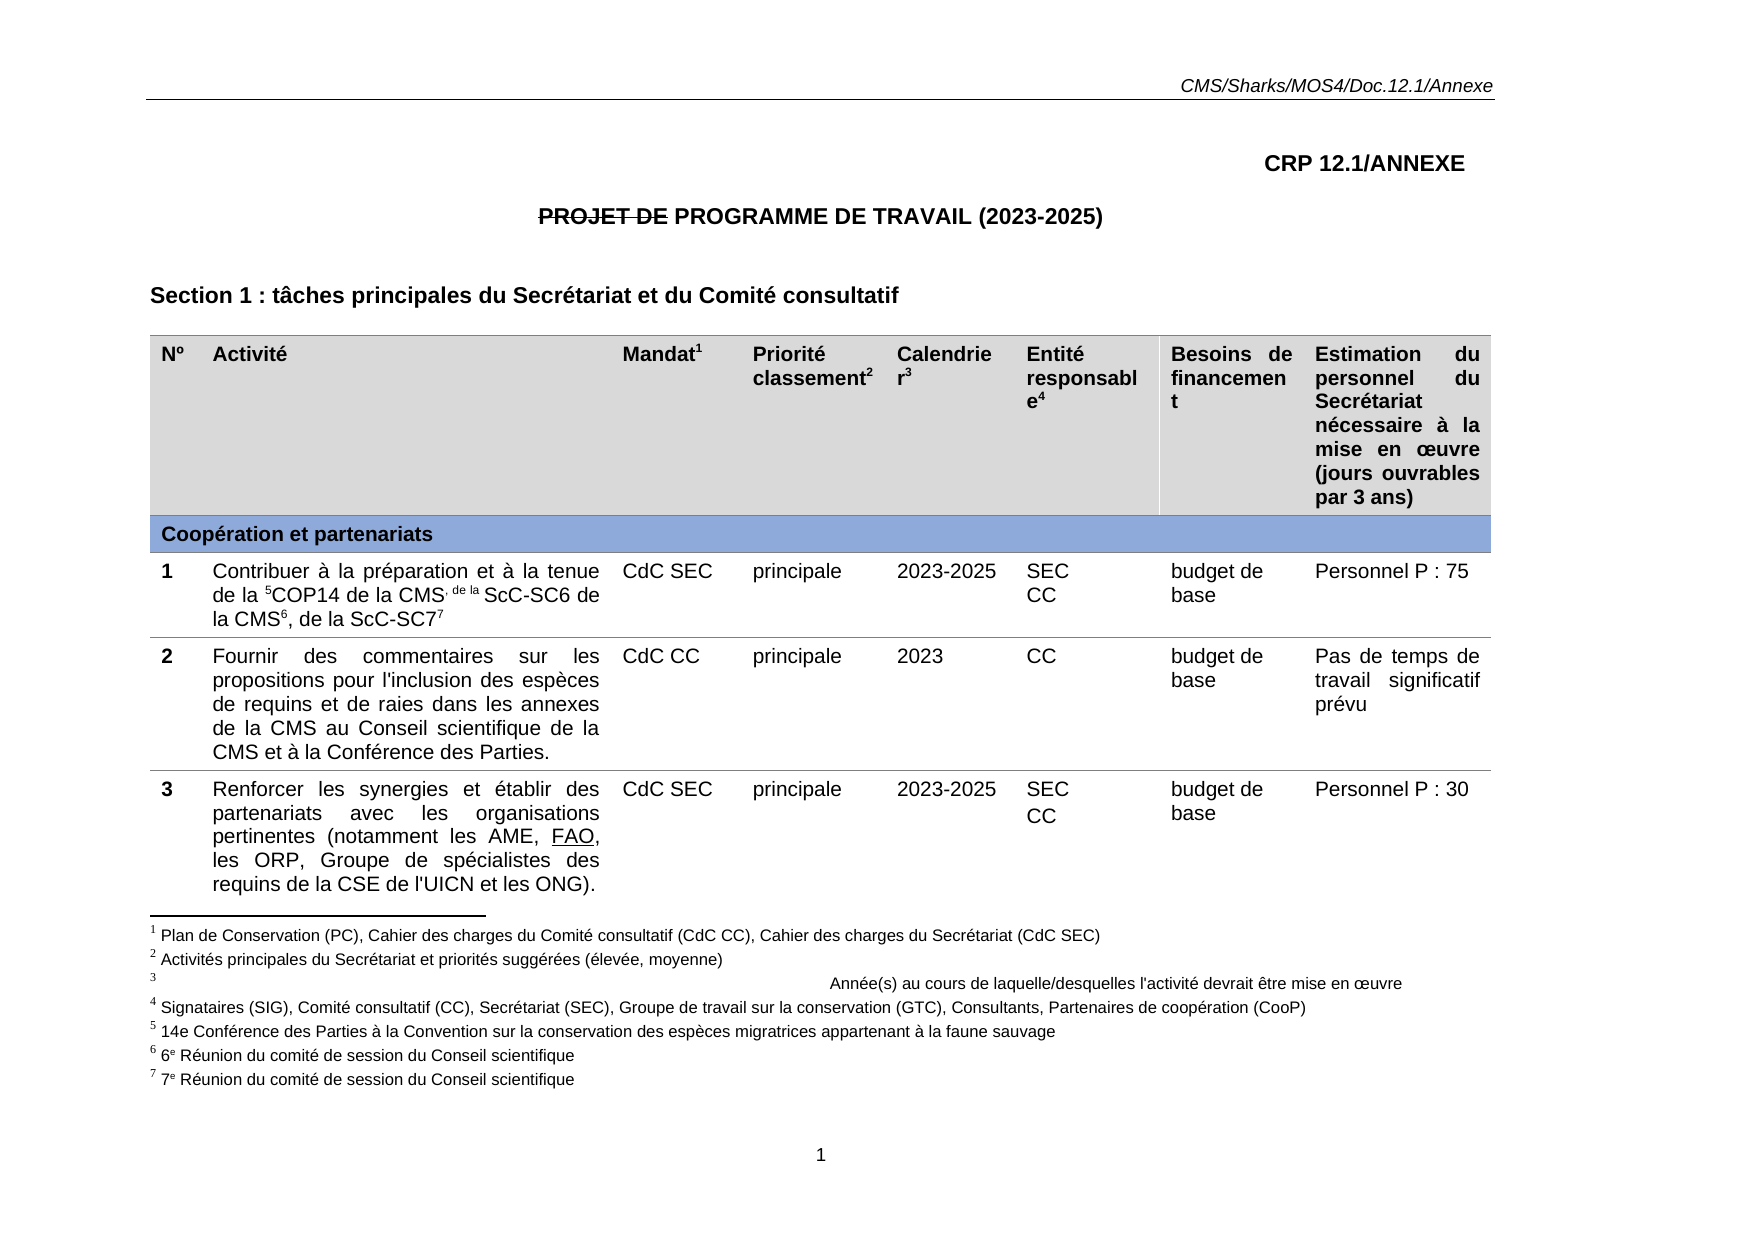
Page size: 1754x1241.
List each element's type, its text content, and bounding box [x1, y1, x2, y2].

table_header Nº [150, 336, 201, 515]
table_cell budget de base [1160, 771, 1304, 902]
table_header Estimation du personnel du Secrétariat nécessaire à la mise en œuvre (jours ouvrables par 3 ans) [1304, 336, 1491, 515]
table_cell 2023-2025 [886, 553, 1015, 637]
table_cell Coopération et partenariats [150, 516, 1491, 552]
text CRP 12.1/ANNEXE [150, 150, 1465, 176]
list Section 1 : tâches principales du Secrétariat et du Comité consultatif [150, 282, 1491, 308]
table_cell SEC CC [1015, 553, 1159, 637]
table_cell 3 [150, 771, 201, 902]
table_cell SEC CC [1015, 771, 1159, 902]
table_cell principale [741, 771, 886, 902]
table_cell principale [741, 553, 886, 637]
table_cell budget de base [1160, 638, 1304, 769]
table_cell Renforcer les synergies et établir des partenariats avec les organisations pertinentes (notamment les AME, FAO, les ORP, Groupe de spécialistes des requins de la CSE de l'UICN et les ONG). [201, 771, 611, 902]
table_header Entité responsable [1015, 336, 1159, 515]
table_cell CdC SEC [611, 553, 741, 637]
table_cell 2023-2025 [886, 771, 1015, 902]
text PROJET DE PROGRAMME DE TRAVAIL (2023-2025) [150, 203, 1491, 229]
table_cell CdC SEC [611, 771, 741, 902]
table_cell 2023 [886, 638, 1015, 769]
table_cell 1 [150, 553, 201, 637]
table_header Activité [201, 336, 611, 515]
table_cell Personnel P : 30 [1304, 771, 1491, 902]
table_cell principale [741, 638, 886, 769]
table_header Mandat [611, 336, 741, 515]
table_cell Fournir des commentaires sur les propositions pour l'inclusion des espèces de requins et de raies dans les annexes de la CMS au Conseil scientifique de la CMS et à la Conférence des Parties. [201, 638, 611, 769]
table_cell budget de base [1160, 553, 1304, 637]
table_cell CC [1015, 638, 1159, 769]
table_header Calendrier [886, 336, 1015, 515]
table_header Priorité classement [741, 336, 886, 515]
table_header Besoins de financement [1160, 336, 1304, 515]
table_cell Personnel P : 75 [1304, 553, 1491, 637]
table_cell Pas de temps de travail significatif prévu [1304, 638, 1491, 769]
table_cell CdC CC [611, 638, 741, 769]
table_cell Contribuer à la préparation et à la tenue de la COP14 de la CMS, de la ScC-SC6 de la CMS, de la ScC-SC7 [201, 553, 611, 637]
table_cell 2 [150, 638, 201, 769]
